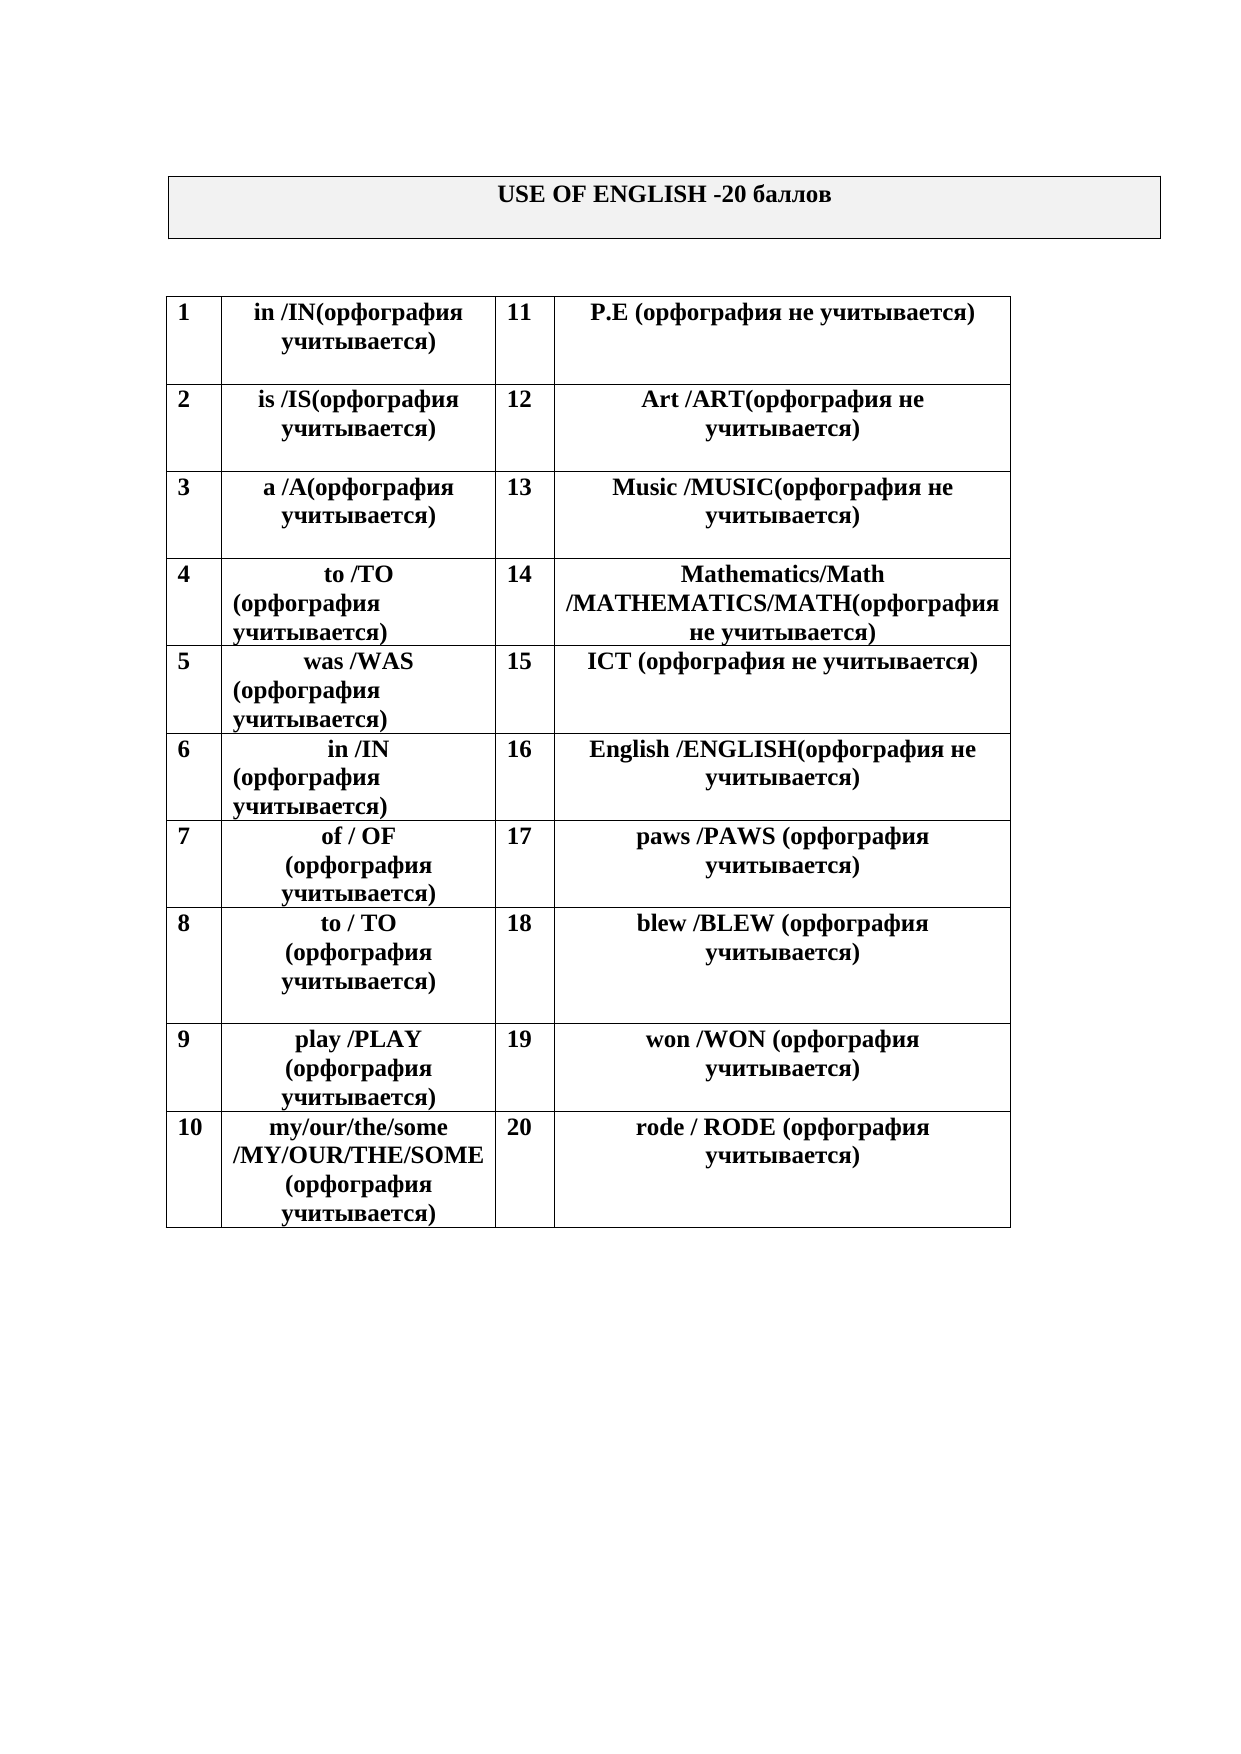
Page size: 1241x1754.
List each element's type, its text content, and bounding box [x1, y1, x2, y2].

table_cell 14 [496, 559, 554, 645]
table_cell 9 [167, 1024, 221, 1111]
table_cell of / OF (орфография учитывается) [222, 821, 495, 907]
table_cell Music /MUSIC(орфография не учитывается) [555, 472, 1010, 558]
table_cell my/our/the/some /MY/OUR/THE/SOME (орфография учитывается) [222, 1112, 495, 1227]
table_cell is /IS(орфография учитывается) [222, 385, 495, 471]
table_cell 6 [167, 734, 221, 820]
table_cell play /PLAY (орфография учитывается) [222, 1024, 495, 1111]
table_cell ICT (орфография не учитывается) [555, 646, 1010, 733]
table_cell 13 [496, 472, 554, 558]
table_cell 18 [496, 908, 554, 1023]
table_cell 2 [167, 385, 221, 471]
table_cell 12 [496, 385, 554, 471]
table_cell blew /BLEW (орфография учитывается) [555, 908, 1010, 1023]
table_cell a /A(орфография учитывается) [222, 472, 495, 558]
table_header 1 [167, 297, 221, 383]
text USE OF ENGLISH -20 баллов [169, 177, 1160, 204]
table_cell paws /PAWS (орфография учитывается) [555, 821, 1010, 907]
table_header P.E (орфография не учитывается) [555, 297, 1010, 383]
table_cell 20 [496, 1112, 554, 1227]
table_cell won /WON (орфография учитывается) [555, 1024, 1010, 1111]
table_cell 19 [496, 1024, 554, 1111]
table_cell rode / RODE (орфография учитывается) [555, 1112, 1010, 1227]
table_cell Art /ART(орфография не учитывается) [555, 385, 1010, 471]
table_cell 17 [496, 821, 554, 907]
table_cell Mathematics/Math /MATHEMATICS/MATH(орфография не учитывается) [555, 559, 1010, 645]
table_cell 7 [167, 821, 221, 907]
table_cell 10 [167, 1112, 221, 1227]
table_cell 4 [167, 559, 221, 645]
table_cell 8 [167, 908, 221, 1023]
table_cell to /TO (орфография учитывается) [222, 559, 495, 645]
table_cell 5 [167, 646, 221, 733]
table_cell 3 [167, 472, 221, 558]
table_header in /IN(орфография учитывается) [222, 297, 495, 383]
table_cell in /IN (орфография учитывается) [222, 734, 495, 820]
table_header 11 [496, 297, 554, 383]
table_cell to / TO (орфография учитывается) [222, 908, 495, 1023]
table_cell 16 [496, 734, 554, 820]
table_cell was /WAS (орфография учитывается) [222, 646, 495, 733]
table_cell 15 [496, 646, 554, 733]
table_cell English /ENGLISH(орфография не учитывается) [555, 734, 1010, 820]
